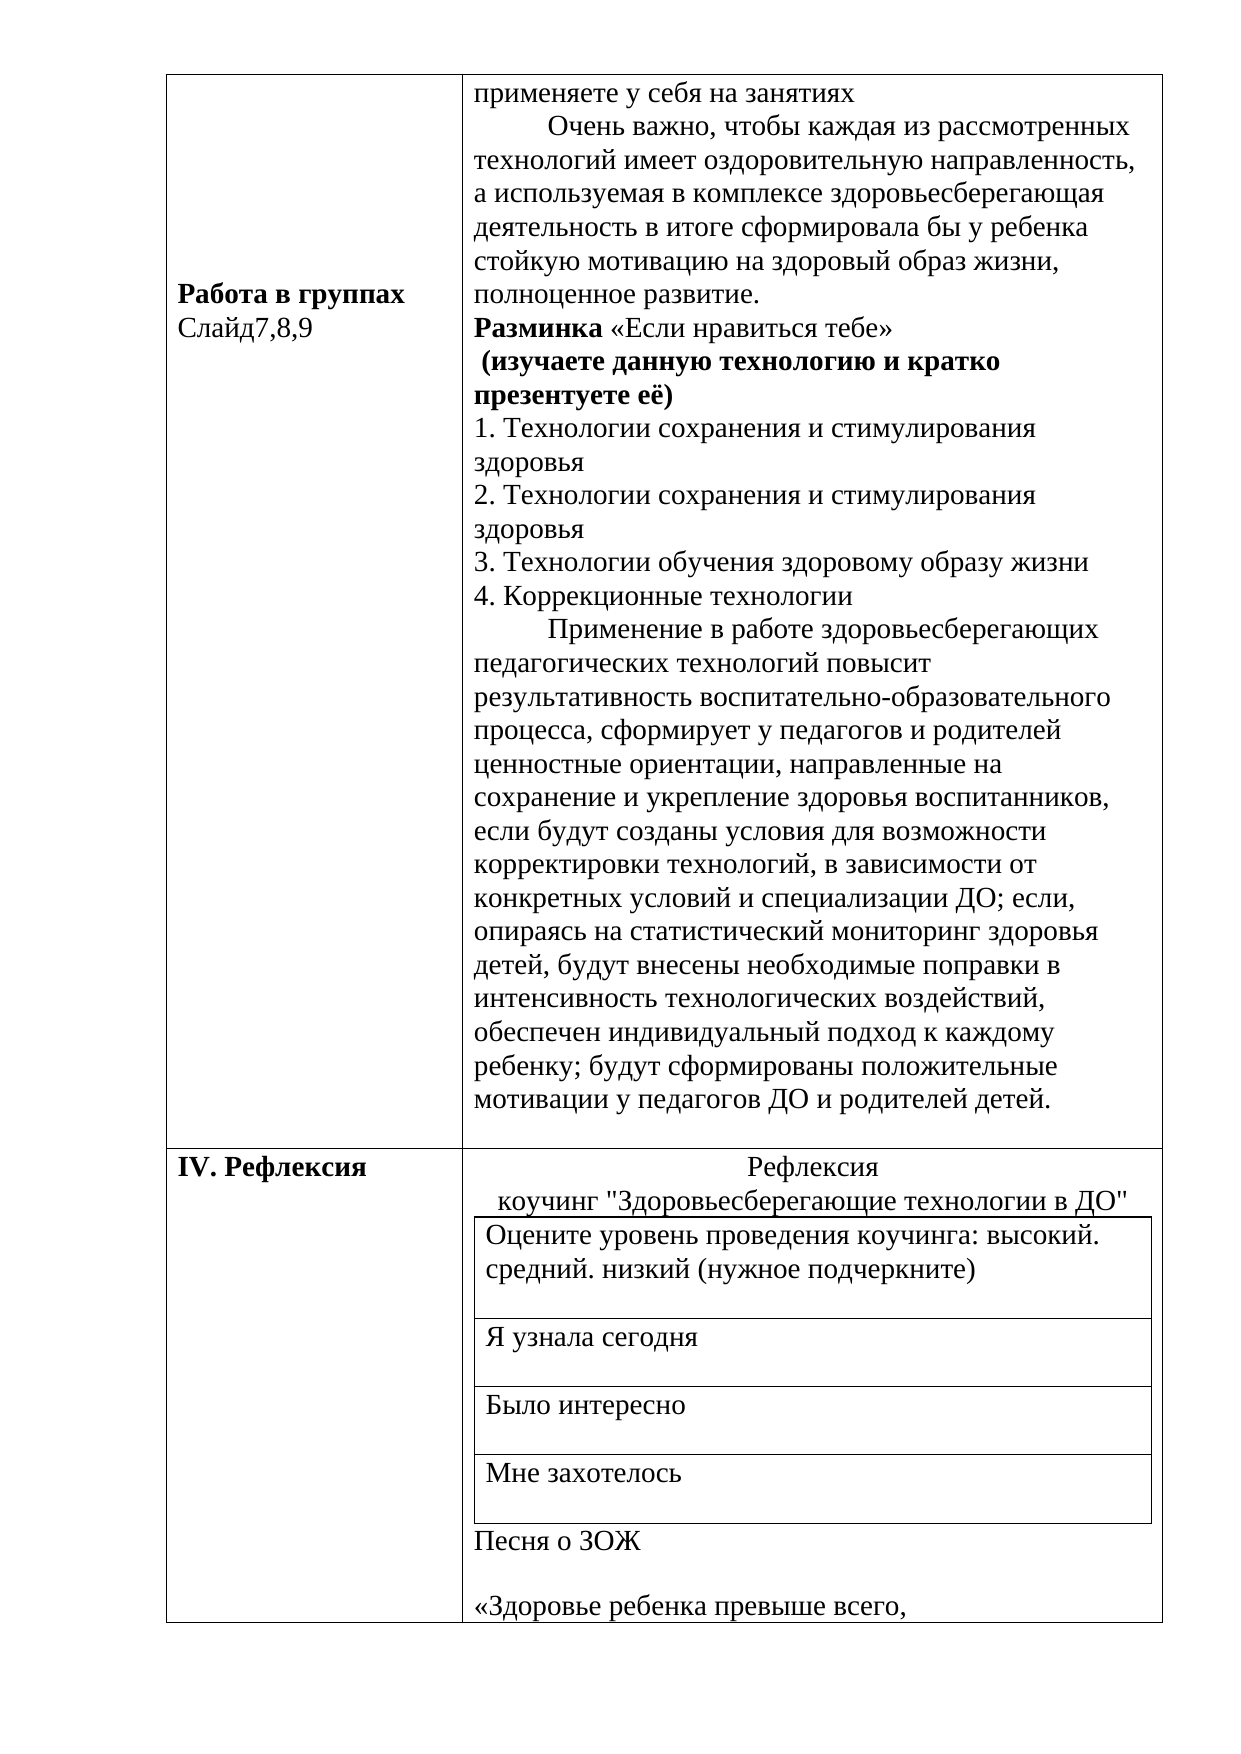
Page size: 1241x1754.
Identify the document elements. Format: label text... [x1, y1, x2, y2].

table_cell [167, 75, 462, 1148]
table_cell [463, 1149, 1162, 1622]
table_cell IV. Рефлексия [167, 1149, 462, 1622]
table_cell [463, 75, 1162, 1148]
